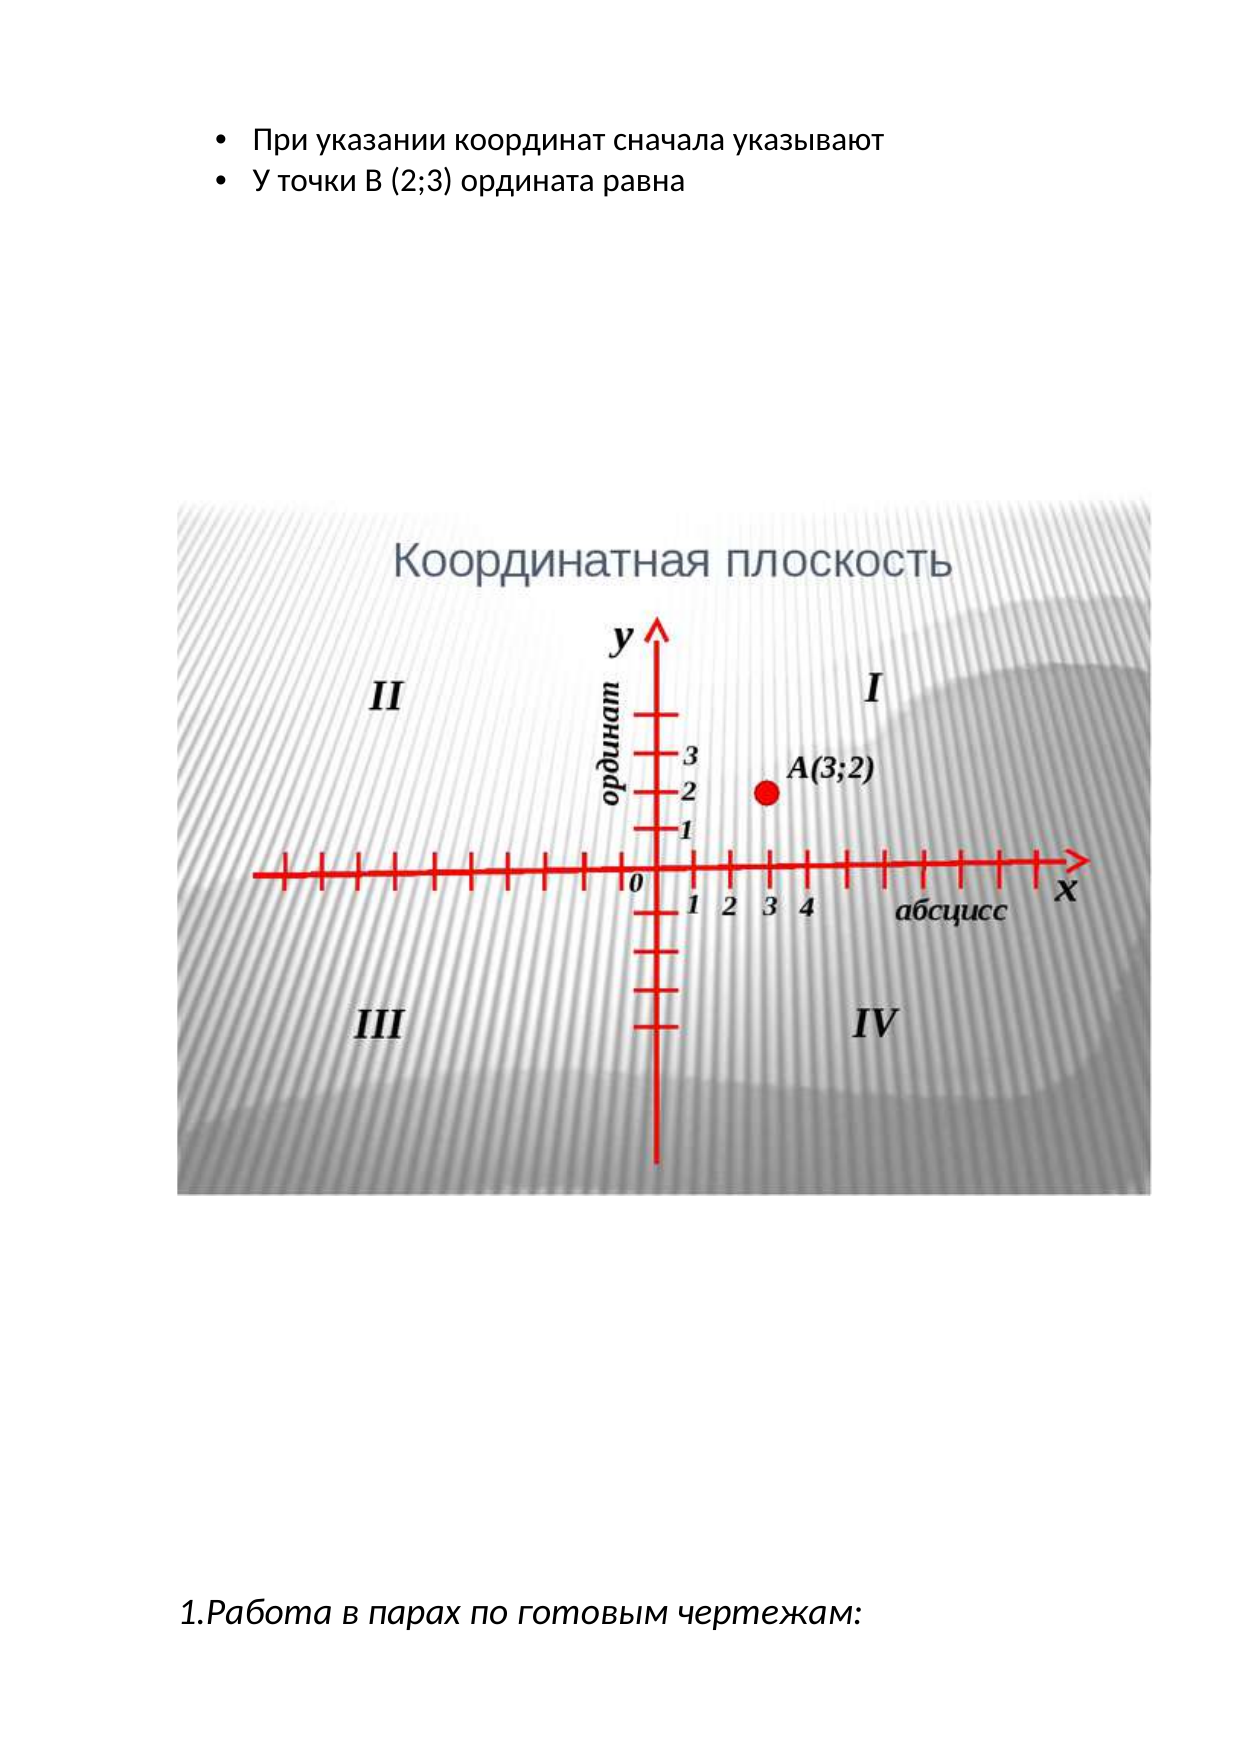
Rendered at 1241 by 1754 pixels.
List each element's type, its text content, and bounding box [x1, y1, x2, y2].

text 1.Работа в парах по готовым чертежам: [177, 1588, 1152, 1634]
picture [177, 464, 1152, 1196]
list При указании координат сначала указывают [215, 118, 1152, 159]
list У точки В (2;3) ордината равна [215, 159, 1152, 199]
